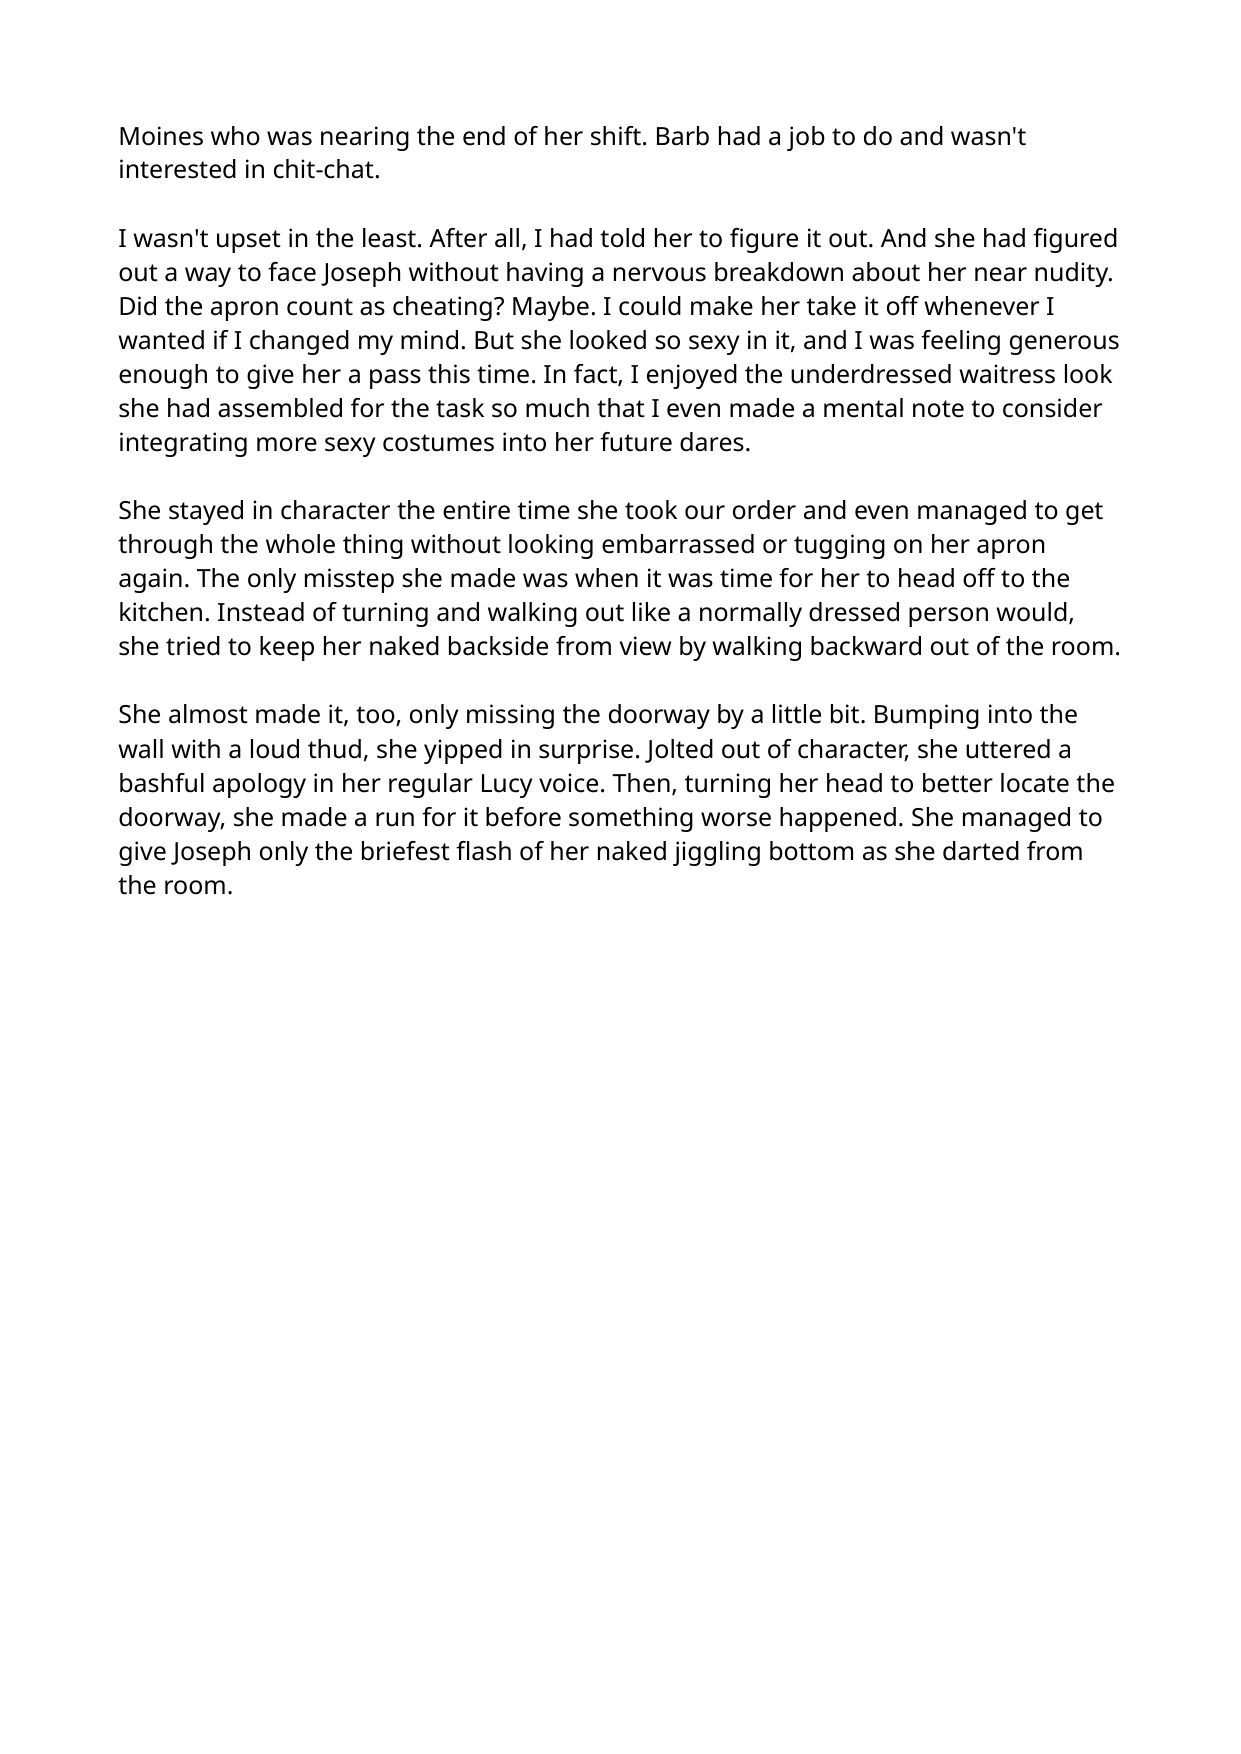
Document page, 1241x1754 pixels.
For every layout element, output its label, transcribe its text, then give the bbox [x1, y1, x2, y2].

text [118, 118, 1122, 186]
text She stayed in character the entire time she took our order and even managed to get through the whole thing without looking embarrassed or tugging on her apron again. The only misstep she made was when it was time for her to head off to the kitchen. Instead of turning and walking out like a normally dressed person would, she tried to keep her naked backside from view by walking backward out of the room. [118, 493, 1122, 663]
text She almost made it, too, only missing the doorway by a little bit. Bumping into the wall with a loud thud, she yipped in surprise. Jolted out of character, she uttered a bashful apology in her regular Lucy voice. Then, turning her head to better locate the doorway, she made a run for it before something worse happened. She managed to give Joseph only the briefest flash of her naked jiggling bottom as she darted from the room. [118, 697, 1122, 902]
text I wasn't upset in the least. After all, I had told her to figure it out. And she had figured out a way to face Joseph without having a nervous breakdown about her near nudity. Did the apron count as cheating? Maybe. I could make her take it off whenever I wanted if I changed my mind. But she looked so sexy in it, and I was feeling generous enough to give her a pass this time. In fact, I enjoyed the underdressed waitress look she had assembled for the task so much that I even made a mental note to consider integrating more sexy costumes into her future dares. [118, 220, 1122, 459]
